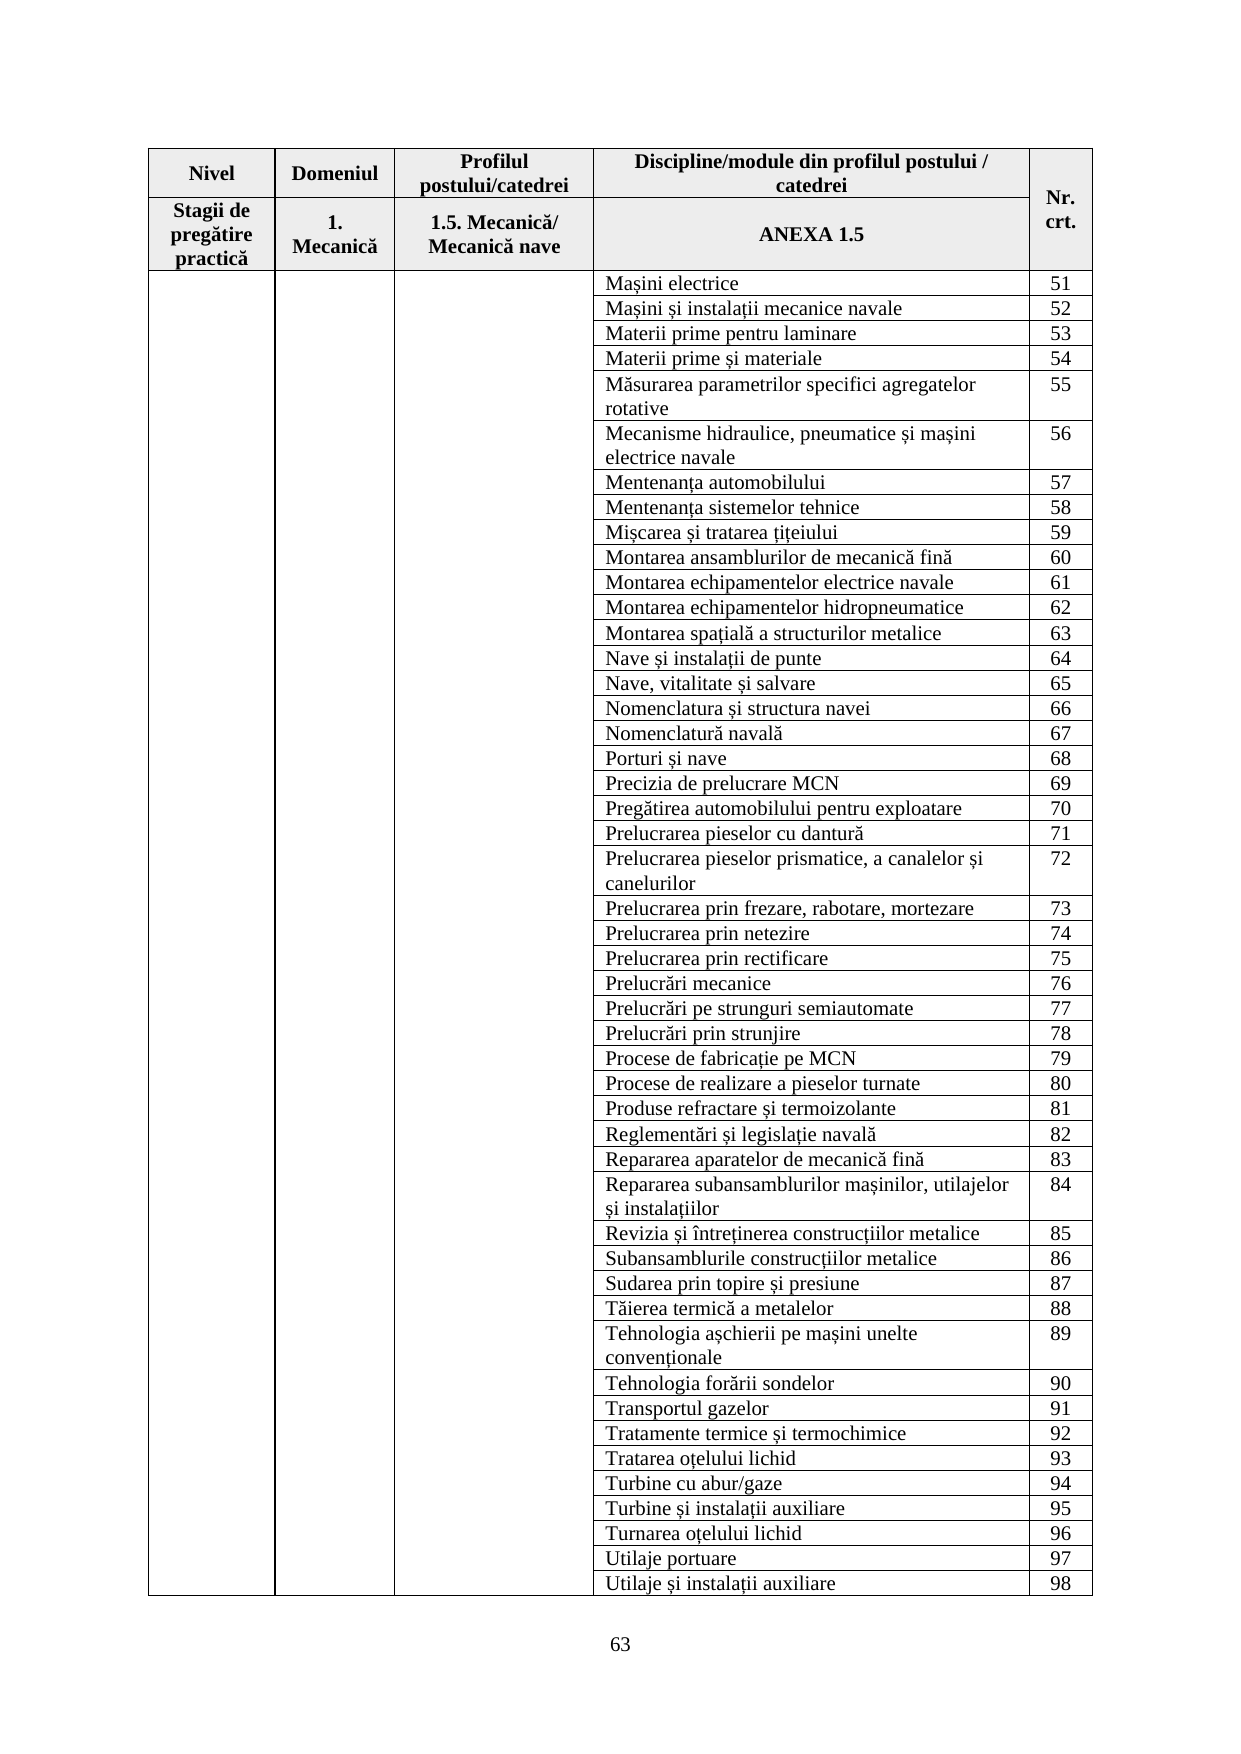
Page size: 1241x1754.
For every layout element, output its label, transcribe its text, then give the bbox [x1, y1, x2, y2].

table_cell 86 [1030, 1246, 1092, 1270]
table_cell 59 [1030, 520, 1092, 544]
table_cell 79 [1030, 1046, 1092, 1070]
table_cell Prelucrarea prin rectificare [594, 946, 1029, 970]
table_cell Revizia și întreținerea construcțiilor metalice [594, 1221, 1029, 1245]
table_cell 75 [1030, 946, 1092, 970]
table_cell Sudarea prin topire și presiune [594, 1271, 1029, 1295]
table_cell Porturi și nave [594, 746, 1029, 770]
table_cell 51 [1030, 271, 1092, 295]
table_cell Nave și instalații de punte [594, 646, 1029, 669]
table_cell Precizia de prelucrare MCN [594, 771, 1029, 795]
table_cell 82 [1030, 1121, 1092, 1146]
table_cell Prelucrarea pieselor prismatice, a canalelor și canelurilor [594, 846, 1029, 894]
table_cell Mașini electrice [594, 271, 1029, 295]
table_cell Utilaje portuare [594, 1546, 1029, 1570]
table_cell 66 [1030, 696, 1092, 720]
table_cell 90 [1030, 1370, 1092, 1394]
table_cell 92 [1030, 1421, 1092, 1445]
table_cell Prelucrarea pieselor cu dantură [594, 821, 1029, 845]
table_cell 96 [1030, 1521, 1092, 1545]
table_cell 94 [1030, 1471, 1092, 1495]
table_cell Turbine și instalații auxiliare [594, 1496, 1029, 1520]
table_cell Montarea echipamentelor hidropneumatice [594, 595, 1029, 619]
table_cell Mentenanța sistemelor tehnice [594, 495, 1029, 519]
table_cell 63 [1030, 620, 1092, 644]
table_cell Nomenclatura și structura navei [594, 696, 1029, 720]
table_cell 70 [1030, 796, 1092, 820]
table_cell 55 [1030, 371, 1092, 419]
table_cell Montarea spațială a structurilor metalice [594, 620, 1029, 644]
table_cell 64 [1030, 646, 1092, 669]
table_cell Tratamente termice și termochimice [594, 1421, 1029, 1445]
table_cell Montarea echipamentelor electrice navale [594, 570, 1029, 594]
table_cell 77 [1030, 996, 1092, 1020]
table_header Nr. crt. [1030, 149, 1092, 270]
table_header Profilul postului/catedrei [395, 149, 593, 197]
table_cell 97 [1030, 1546, 1092, 1570]
table_cell 89 [1030, 1321, 1092, 1369]
table_cell Prelucrări pe strunguri semiautomate [594, 996, 1029, 1020]
table_cell 98 [1030, 1571, 1092, 1595]
table_cell 69 [1030, 771, 1092, 795]
table_cell Montarea ansamblurilor de mecanică fină [594, 545, 1029, 569]
table_cell Mișcarea și tratarea țițeiului [594, 520, 1029, 544]
table_cell Tehnologia forării sondelor [594, 1370, 1029, 1394]
table_cell 71 [1030, 821, 1092, 845]
table_cell 62 [1030, 595, 1092, 619]
table_cell 95 [1030, 1496, 1092, 1520]
table_cell Turnarea oțelului lichid [594, 1521, 1029, 1545]
table_cell 1. Mecanică [276, 198, 394, 270]
table_cell 84 [1030, 1172, 1092, 1220]
table_cell Subansamblurile construcțiilor metalice [594, 1246, 1029, 1270]
table_cell 88 [1030, 1296, 1092, 1320]
table_cell 91 [1030, 1396, 1092, 1419]
table_cell Tratarea oțelului lichid [594, 1446, 1029, 1470]
table_cell Mentenanța automobilului [594, 470, 1029, 494]
table_cell Tăierea termică a metalelor [594, 1296, 1029, 1320]
table_cell 57 [1030, 470, 1092, 494]
table_header Discipline/module din profilul postului / catedrei [594, 149, 1029, 197]
table_cell 54 [1030, 346, 1092, 370]
table_cell 65 [1030, 671, 1092, 695]
table_cell Prelucrarea prin netezire [594, 921, 1029, 945]
table_cell Transportul gazelor [594, 1396, 1029, 1419]
table_cell 80 [1030, 1071, 1092, 1095]
table_cell Utilaje și instalații auxiliare [594, 1571, 1029, 1595]
table_cell Prelucrarea prin frezare, rabotare, mortezare [594, 896, 1029, 919]
table_cell Tehnologia așchierii pe mașini unelte convenționale [594, 1321, 1029, 1369]
table_cell Procese de fabricație pe MCN [594, 1046, 1029, 1070]
table_cell Mecanisme hidraulice, pneumatice și mașini electrice navale [594, 421, 1029, 469]
table_cell Reglementări și legislație navală [594, 1121, 1029, 1146]
table_cell 83 [1030, 1147, 1092, 1171]
table_cell 52 [1030, 296, 1092, 320]
table_cell 93 [1030, 1446, 1092, 1470]
table_cell ANEXA 1.5 [594, 198, 1029, 270]
table_cell Repararea aparatelor de mecanică fină [594, 1147, 1029, 1171]
table_cell Prelucrări mecanice [594, 971, 1029, 995]
table_cell Procese de realizare a pieselor turnate [594, 1071, 1029, 1095]
table_cell 58 [1030, 495, 1092, 519]
table_cell 81 [1030, 1096, 1092, 1120]
table_cell 61 [1030, 570, 1092, 594]
table_cell 85 [1030, 1221, 1092, 1245]
table_cell Prelucrări prin strunjire [594, 1021, 1029, 1045]
table_cell 68 [1030, 746, 1092, 770]
table_header Domeniul [276, 149, 394, 197]
table_cell Turbine cu abur/gaze [594, 1471, 1029, 1495]
table_cell Pregătirea automobilului pentru exploatare [594, 796, 1029, 820]
table_cell 60 [1030, 545, 1092, 569]
table_cell 76 [1030, 971, 1092, 995]
table_header Nivel [149, 149, 274, 197]
table_cell Nomenclatură navală [594, 721, 1029, 745]
table_cell 72 [1030, 846, 1092, 894]
table_cell Măsurarea parametrilor specifici agregatelor rotative [594, 371, 1029, 419]
table_cell Materii prime pentru laminare [594, 321, 1029, 345]
table_cell Nave, vitalitate și salvare [594, 671, 1029, 695]
table_cell 1.5. Mecanică/ Mecanică nave [395, 198, 593, 270]
table_cell 73 [1030, 896, 1092, 919]
table_cell Stagii de pregătire practică [149, 198, 274, 270]
table_cell Produse refractare și termoizolante [594, 1096, 1029, 1120]
table_cell 74 [1030, 921, 1092, 945]
table_cell 87 [1030, 1271, 1092, 1295]
table_cell Repararea subansamblurilor mașinilor, utilajelor și instalațiilor [594, 1172, 1029, 1220]
table_cell 56 [1030, 421, 1092, 469]
table_cell 53 [1030, 321, 1092, 345]
table_cell 67 [1030, 721, 1092, 745]
table_cell 78 [1030, 1021, 1092, 1045]
table_cell Mașini și instalații mecanice navale [594, 296, 1029, 320]
table_cell Materii prime și materiale [594, 346, 1029, 370]
